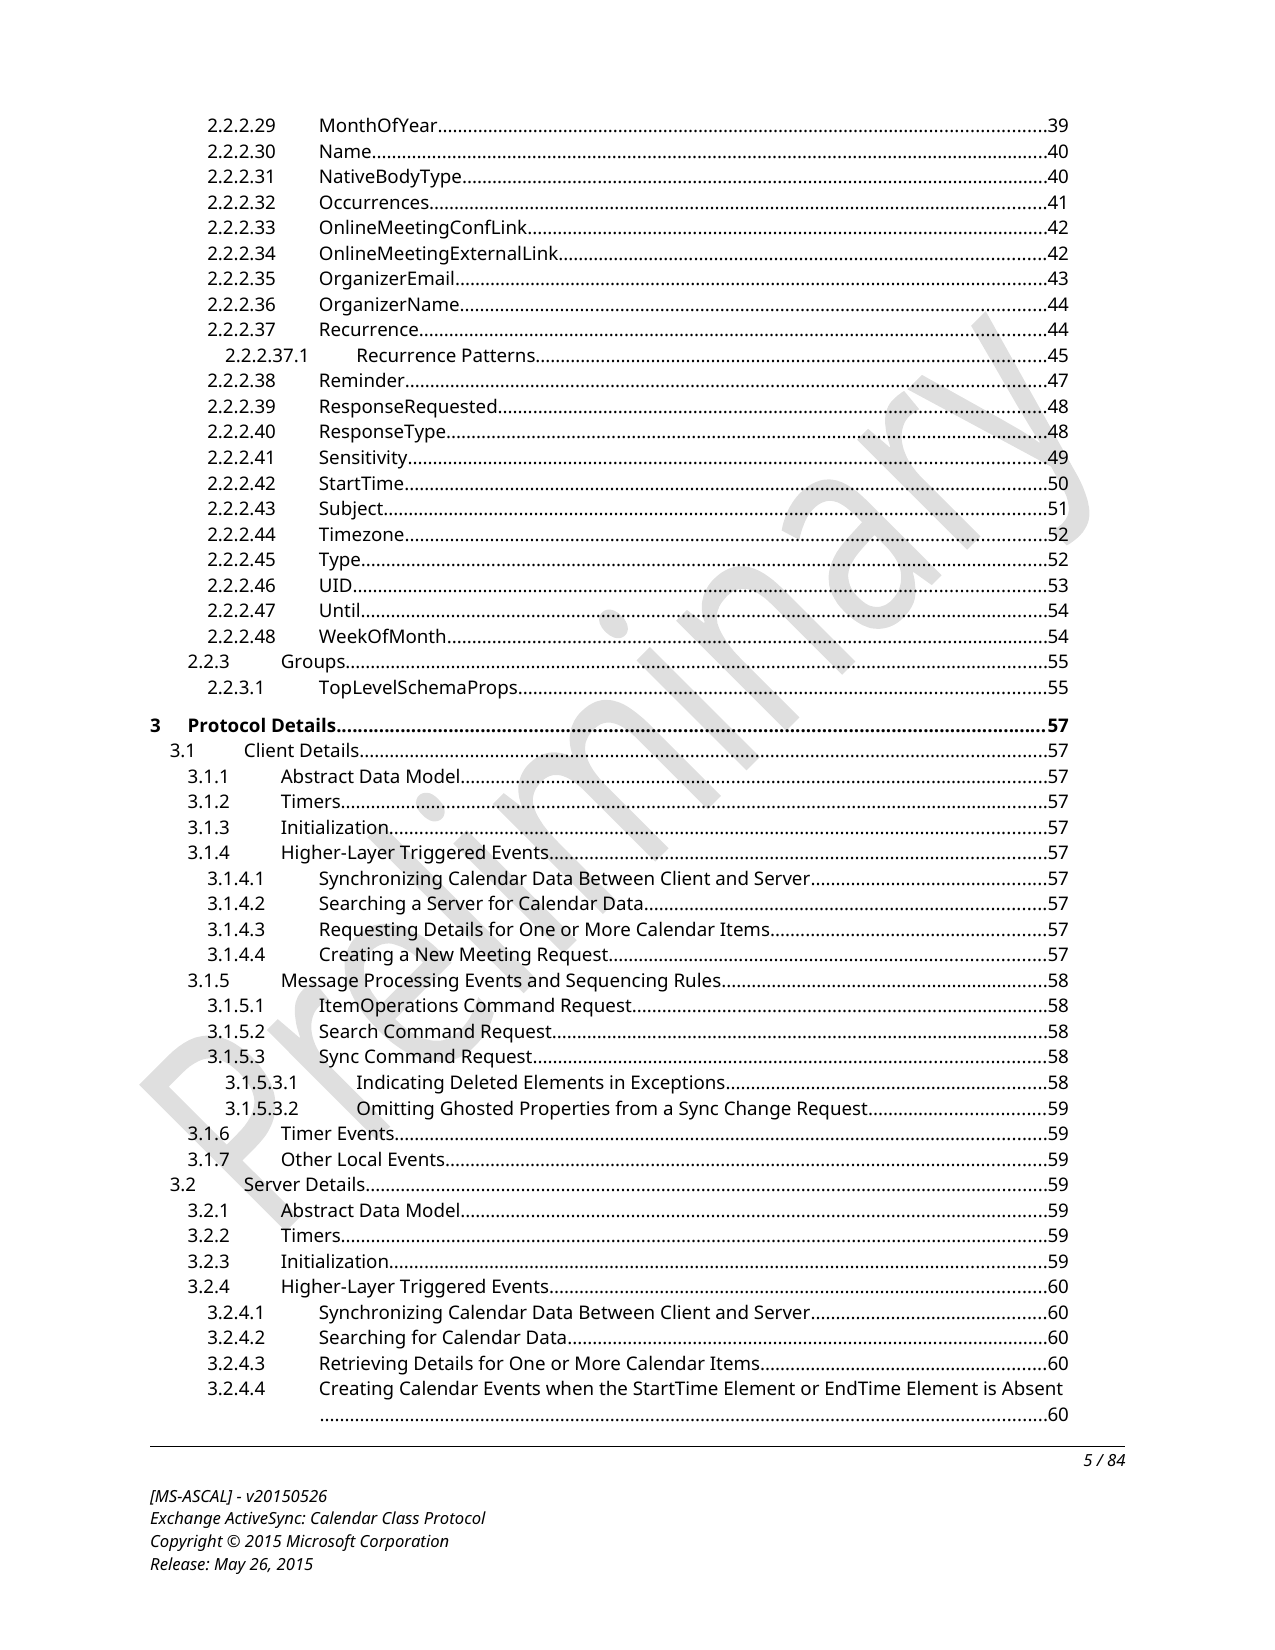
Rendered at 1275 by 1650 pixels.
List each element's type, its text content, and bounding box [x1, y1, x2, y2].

text 2.2.2.33 OnlineMeetingConfLink 42 [207, 214, 1078, 240]
text 3.2 Server Details 59 [169, 1171, 1078, 1197]
text 3.1.5.1 ItemOperations Command Request 58 [207, 993, 1078, 1018]
text 2.2.2.42 StartTime 50 [207, 470, 1078, 495]
text 2.2.3 Groups 55 [187, 648, 1078, 674]
text 2.2.2.47 Until 54 [207, 597, 1078, 623]
text 3.1.7 Other Local Events 59 [187, 1146, 1078, 1171]
text 3 Protocol Details 57 [150, 712, 1078, 737]
text 2.2.2.37 Recurrence 44 [207, 317, 1078, 342]
text 2.2.2.39 ResponseRequested 48 [207, 393, 1078, 419]
text 3.1.5.3.2 Omitting Ghosted Properties from a Sync Change Request 59 [225, 1095, 1078, 1120]
text 2.2.2.36 OrganizerName 44 [207, 291, 1078, 317]
text 3.1.5.3.1 Indicating Deleted Elements in Exceptions 58 [225, 1069, 1078, 1095]
text 3.1.5.3 Sync Command Request 58 [207, 1044, 1078, 1069]
text 3.1.4.3 Requesting Details for One or More Calendar Items 57 [207, 916, 1078, 942]
text 3.1.5 Message Processing Events and Sequencing Rules 58 [187, 967, 1078, 993]
text 2.2.2.44 Timezone 52 [207, 521, 1078, 546]
text 3.2.1 Abstract Data Model 59 [187, 1197, 1078, 1222]
text 3.2.4 Higher-Layer Triggered Events 60 [187, 1273, 1078, 1299]
text 2.2.2.31 NativeBodyType 40 [207, 163, 1078, 189]
text 2.2.2.30 Name 40 [207, 138, 1078, 163]
text 3.1 Client Details 57 [169, 737, 1078, 763]
text 3.1.1 Abstract Data Model 57 [187, 763, 1078, 788]
text 3.1.3 Initialization 57 [187, 814, 1078, 839]
text 2.2.2.43 Subject 51 [207, 495, 1078, 521]
text 3.2.4.2 Searching for Calendar Data 60 [207, 1324, 1078, 1350]
text 3.2.3 Initialization 59 [187, 1248, 1078, 1273]
text 3.2.4.1 Synchronizing Calendar Data Between Client and Server 60 [207, 1299, 1078, 1324]
text 3.1.4.1 Synchronizing Calendar Data Between Client and Server 57 [207, 865, 1078, 891]
text 2.2.2.37.1 Recurrence Patterns 45 [225, 342, 1078, 368]
text 3.1.4.4 Creating a New Meeting Request 57 [207, 942, 1078, 967]
text 3.2.4.3 Retrieving Details for One or More Calendar Items 60 [207, 1350, 1078, 1376]
text 3.2.2 Timers 59 [187, 1222, 1078, 1248]
text 3.1.4.2 Searching a Server for Calendar Data 57 [207, 891, 1078, 916]
text 3.1.4 Higher-Layer Triggered Events 57 [187, 839, 1078, 865]
text 3.1.6 Timer Events 59 [187, 1120, 1078, 1146]
text 3.2.4.4 Creating Calendar Events when the StartTime Element or EndTime Element is Absent 60 [207, 1376, 1078, 1427]
text 2.2.2.38 Reminder 47 [207, 368, 1078, 393]
text 3.1.2 Timers 57 [187, 788, 1078, 814]
text 2.2.2.29 MonthOfYear 39 [207, 112, 1078, 138]
text 2.2.2.35 OrganizerEmail 43 [207, 266, 1078, 291]
text 2.2.2.34 OnlineMeetingExternalLink 42 [207, 240, 1078, 266]
text 2.2.2.41 Sensitivity 49 [207, 444, 1078, 470]
text 3.1.5.2 Search Command Request 58 [207, 1018, 1078, 1044]
text 2.2.2.32 Occurrences 41 [207, 189, 1078, 214]
text 2.2.2.45 Type 52 [207, 546, 1078, 572]
text 2.2.3.1 TopLevelSchemaProps 55 [207, 674, 1078, 699]
text 2.2.2.48 WeekOfMonth 54 [207, 623, 1078, 648]
text 2.2.2.46 UID 53 [207, 572, 1078, 597]
text 2.2.2.40 ResponseType 48 [207, 419, 1078, 444]
